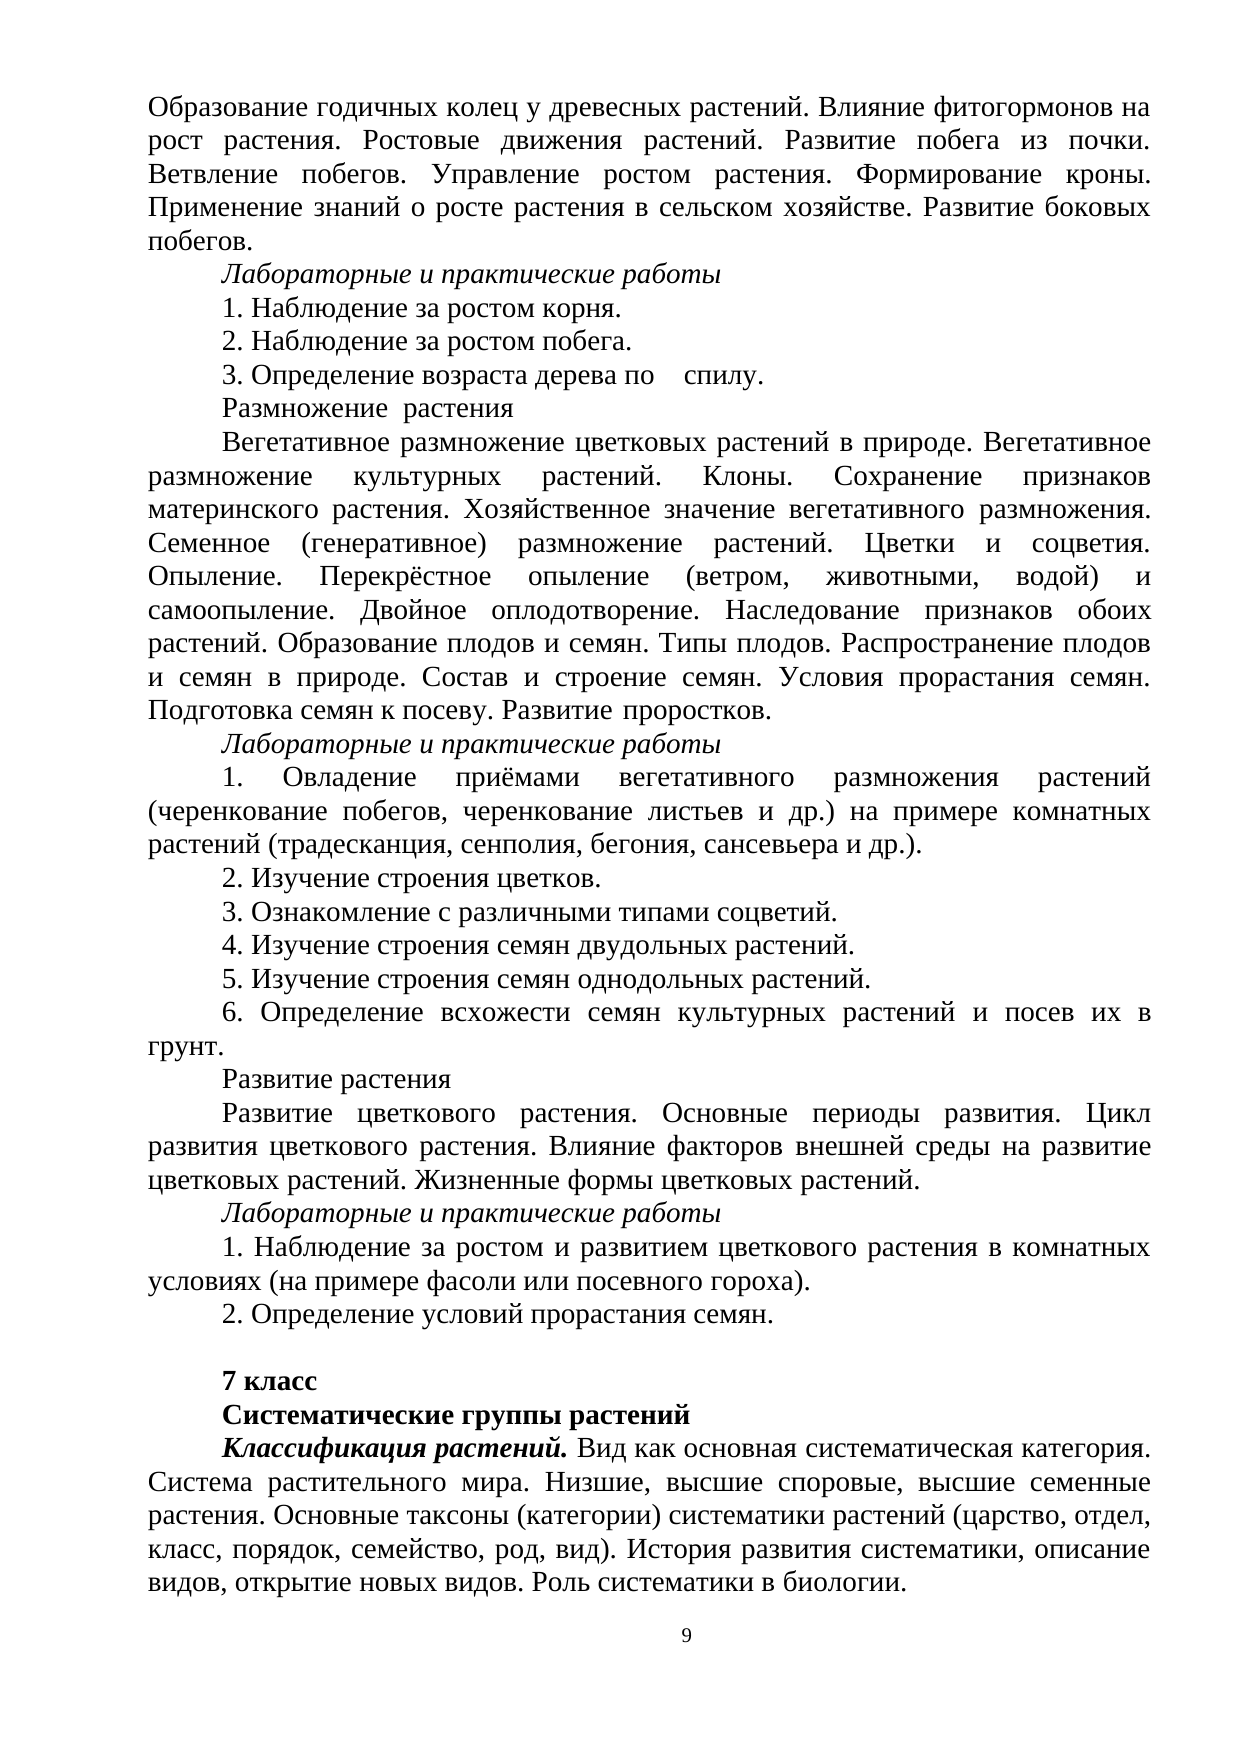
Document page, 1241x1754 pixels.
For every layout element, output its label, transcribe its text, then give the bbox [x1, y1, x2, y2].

text 4. Изучение строения семян двудольных растений. [148, 927, 1152, 961]
text 1. Наблюдение за ростом корня. [148, 290, 1152, 323]
text Развитие растения [148, 1061, 1152, 1095]
text Развитие цветкового растения. Основные периоды развития. Цикл развития цветкового растения. Влияние факторов внешней среды на развитие цветковых растений. Жизненные формы цветковых растений. [148, 1095, 1152, 1196]
text Лабораторные и практические работы [148, 256, 1152, 290]
text 6. Определение всхожести семян культурных растений и посев их в грунт. [148, 994, 1152, 1061]
text 2. Определение условий прорастания семян. [148, 1296, 1152, 1330]
text 7 класс [148, 1363, 1152, 1397]
text Лабораторные и практические работы [148, 726, 1152, 759]
text Вегетативное размножение цветковых растений в природе. Вегетативное размножение культурных растений. Клоны. Сохранение признаков материнского растения. Хозяйственное значение вегетативного размножения. Семенное (генеративное) размножение растений. Цветки и соцветия. Опыление. Перекрёстное опыление (ветром, животными, водой) и самоопыление. Двойное оплодотворение. Наследование признаков обоих растений. Образование плодов и семян. Типы плодов. Распространение плодов и семян в природе. Состав и строение семян. Условия прорастания семян. Подготовка семян к посеву. Развитие проростков. [148, 424, 1152, 726]
text Классификация растений. Вид как основная систематическая категория. Система растительного мира. Низшие, высшие споровые, высшие семенные растения. Основные таксоны (категории) систематики растений (царство, отдел, класс, порядок, семейство, род, вид). История развития систематики, описание видов, открытие новых видов. Роль систематики в биологии. [148, 1430, 1152, 1598]
text Размножение растения [148, 391, 1152, 424]
text 2. Наблюдение за ростом побега. [148, 323, 1152, 357]
text Систематические группы растений [148, 1397, 1152, 1430]
text 1. Наблюдение за ростом и развитием цветкового растения в комнатных условиях (на примере фасоли или посевного гороха). [148, 1229, 1152, 1296]
text 2. Изучение строения цветков. [148, 860, 1152, 894]
text 3. Ознакомление с различными типами соцветий. [148, 894, 1152, 927]
text Лабораторные и практические работы [148, 1196, 1152, 1229]
text 1. Овладение приёмами вегетативного размножения растений (черенкование побегов, черенкование листьев и др.) на примере комнатных растений (традесканция, сенполия, бегония, сансевьера и др.). [148, 759, 1152, 860]
text 3. Определение возраста дерева по спилу. [148, 357, 1152, 391]
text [148, 89, 1152, 256]
text 5. Изучение строения семян однодольных растений. [148, 961, 1152, 994]
